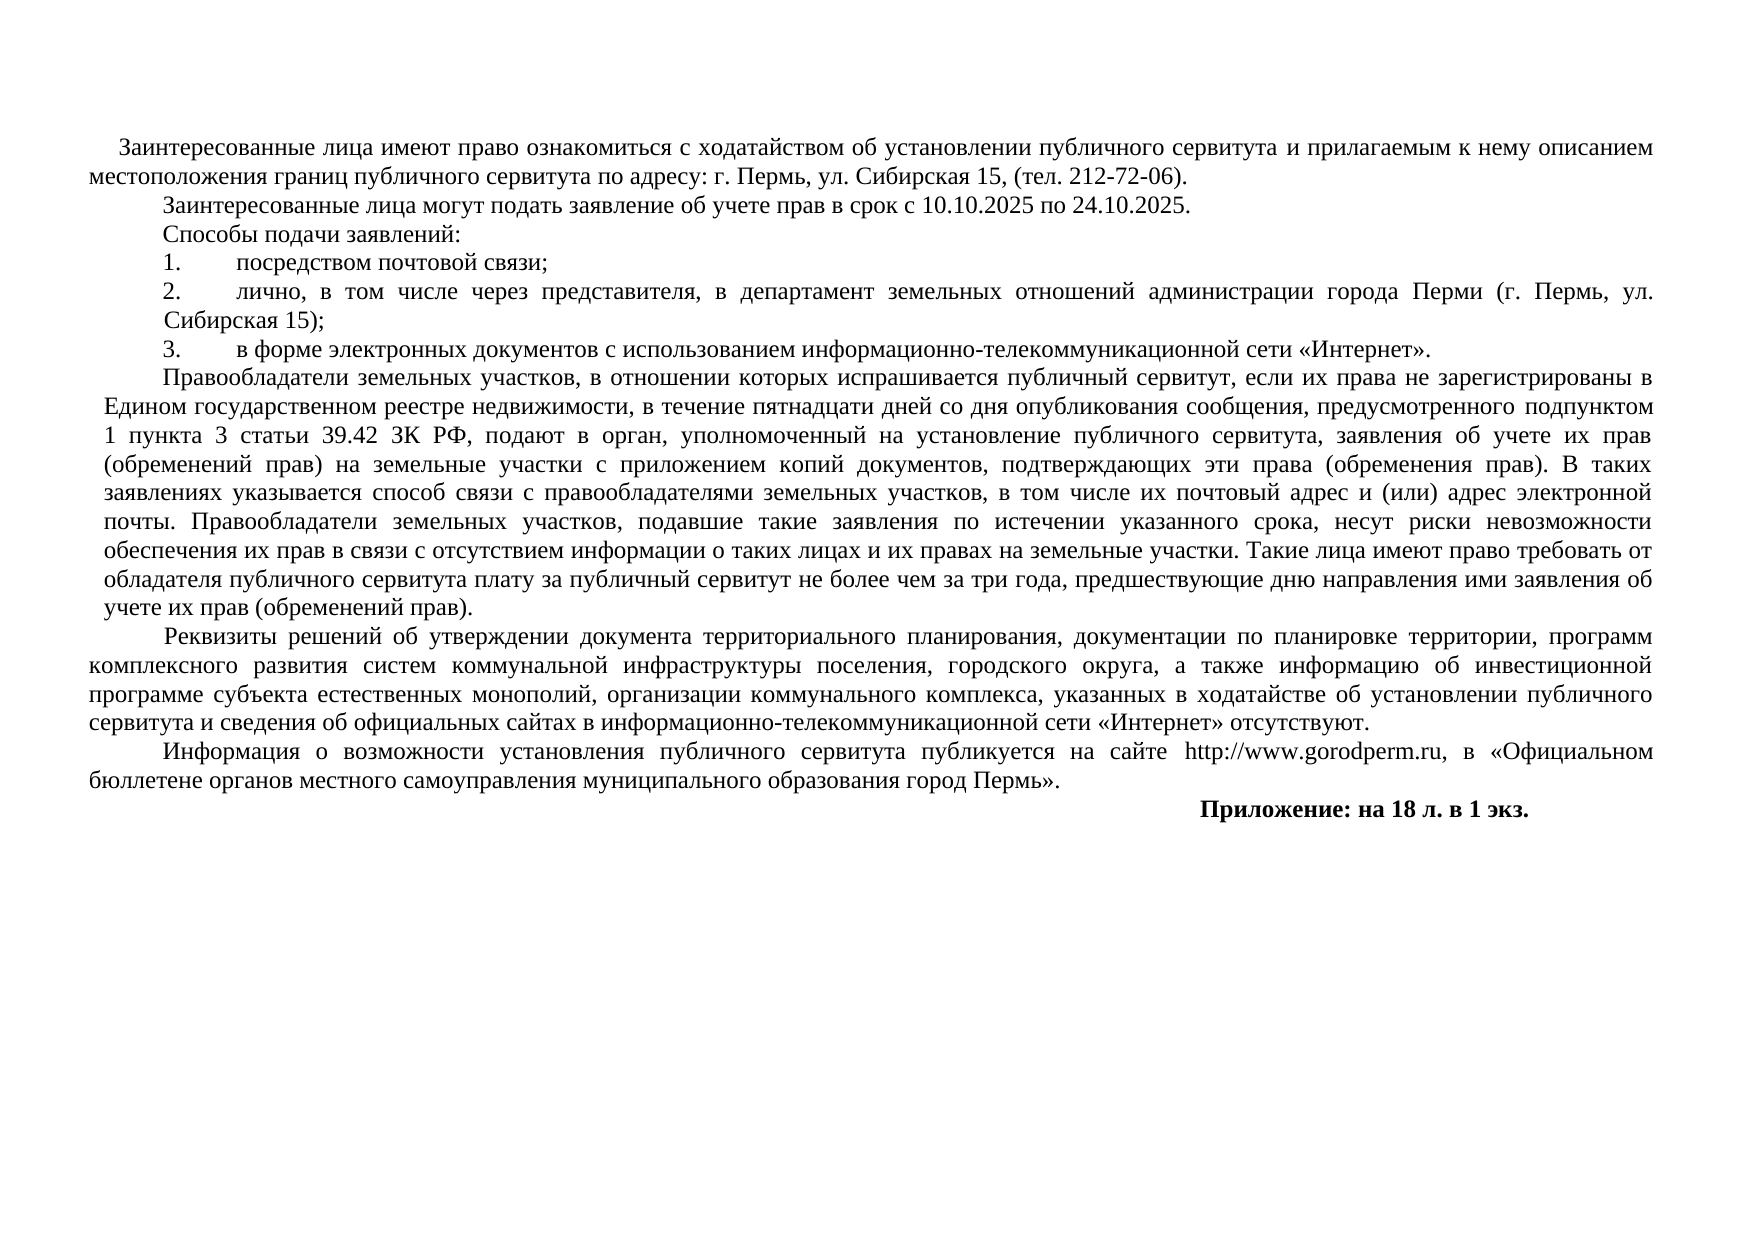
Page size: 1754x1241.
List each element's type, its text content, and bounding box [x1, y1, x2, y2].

text Информация о возможности установления публичного сервитута публикуется на сайте http://www.gorodperm.ru, в «Официальном бюллетене органов местного самоуправления муниципального образования город Пермь». [89, 736, 1654, 794]
text Правообладатели земельных участков, в отношении которых испрашивается публичный сервитут, если их права не зарегистрированы в Едином государственном реестре недвижимости, в течение пятнадцати дней со дня опубликования сообщения, предусмотренного подпунктом 1 пункта 3 статьи 39.42 ЗК РФ, подают в орган, уполномоченный на установление публичного сервитута, заявления об учете их прав (обременений прав) на земельные участки с приложением копий документов, подтверждающих эти права (обременения прав). В таких заявлениях указывается способ связи с правообладателями земельных участков, в том числе их почтовый адрес и (или) адрес электронной почты. Правообладатели земельных участков, подавшие такие заявления по истечении указанного срока, несут риски невозможности обеспечения их прав в связи с отсутствием информации о таких лицах и их правах на земельные участки. Такие лица имеют право требовать от обладателя публичного сервитута плату за публичный сервитут не более чем за три года, предшествующие дню направления ими заявления об учете их прав (обременений прав). [103, 362, 1654, 621]
text Приложение: на 18 л. в 1 экз. [89, 794, 1654, 822]
text Заинтересованные лица могут подать заявление об учете прав в срок с 10.10.2025 по 24.10.2025. [89, 190, 1654, 219]
list посредством почтовой связи; [162, 247, 1654, 276]
list в форме электронных документов с использованием информационно-телекоммуникационной сети «Интернет». [162, 334, 1654, 362]
list лично, в том числе через представителя, в департамент земельных отношений администрации города Перми (г. Пермь, ул. Сибирская 15); [162, 276, 1654, 334]
text Способы подачи заявлений: [89, 219, 1703, 247]
text Реквизиты решений об утверждении документа территориального планирования, документации по планировке территории, программ комплексного развития систем коммунальной инфраструктуры поселения, городского округа, а также информацию об инвестиционной программе субъекта естественных монополий, организации коммунального комплекса, указанных в ходатайстве об установлении публичного сервитута и сведения об официальных сайтах в информационно-телекоммуникационной сети «Интернет» отсутствуют. [89, 621, 1654, 736]
text Заинтересованные лица имеют право ознакомиться с ходатайством об установлении публичного сервитута и прилагаемым к нему описанием местоположения границ публичного сервитута по адресу: г. Пермь, ул. Сибирская 15, (тел. 212-72-06). [89, 132, 1654, 190]
